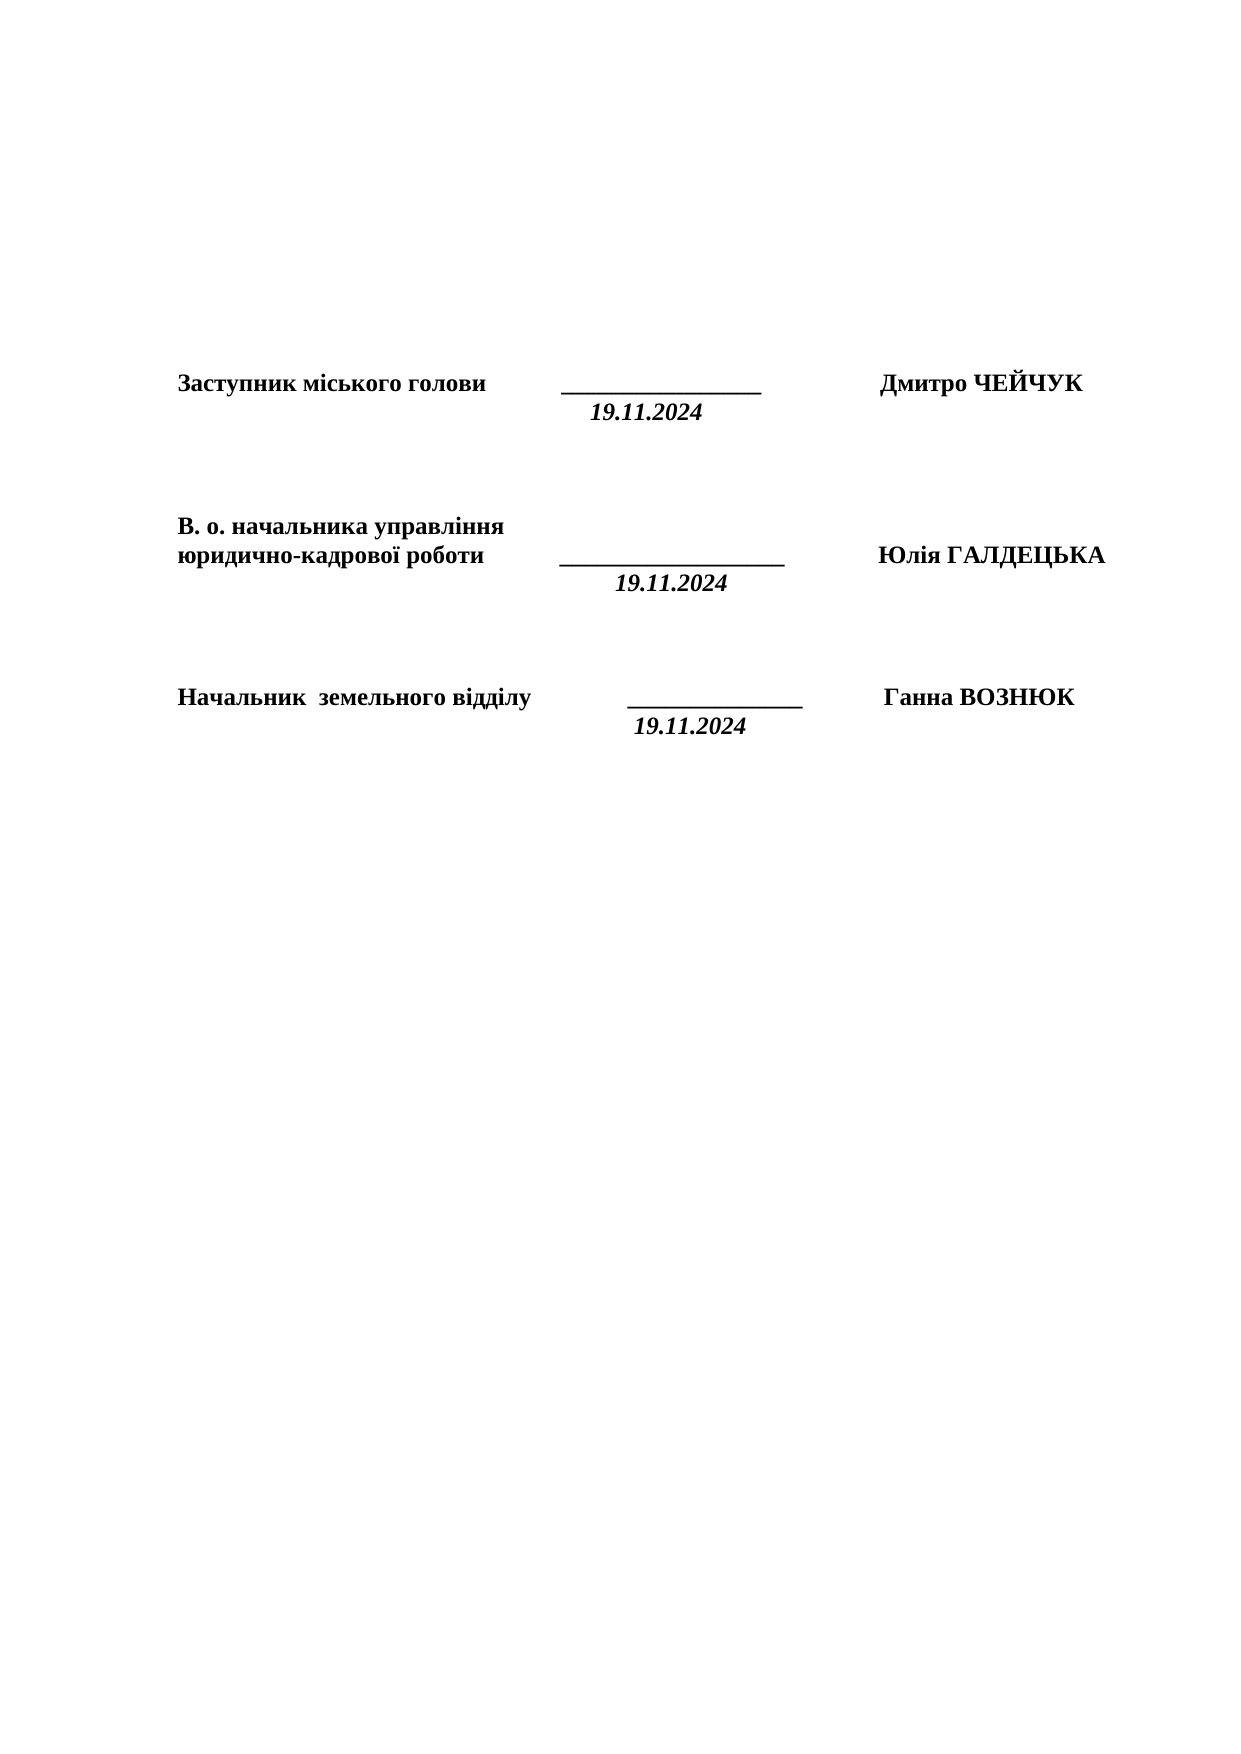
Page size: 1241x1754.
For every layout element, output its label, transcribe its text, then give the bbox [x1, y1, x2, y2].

text 19.11.2024 [177, 397, 1181, 453]
text юридично-кадрової роботи __________________ Юлія ГАЛДЕЦЬКА [177, 540, 1181, 568]
text Заступник міського голови ________________ Дмитро ЧЕЙЧУК [177, 368, 1181, 397]
text В. о. начальника управління [177, 482, 1181, 540]
text 19.11.2024 [177, 568, 1181, 682]
text Начальник земельного відділу ______________ Ганна ВОЗНЮК [177, 682, 1181, 711]
text 19.11.2024 [177, 711, 1181, 739]
